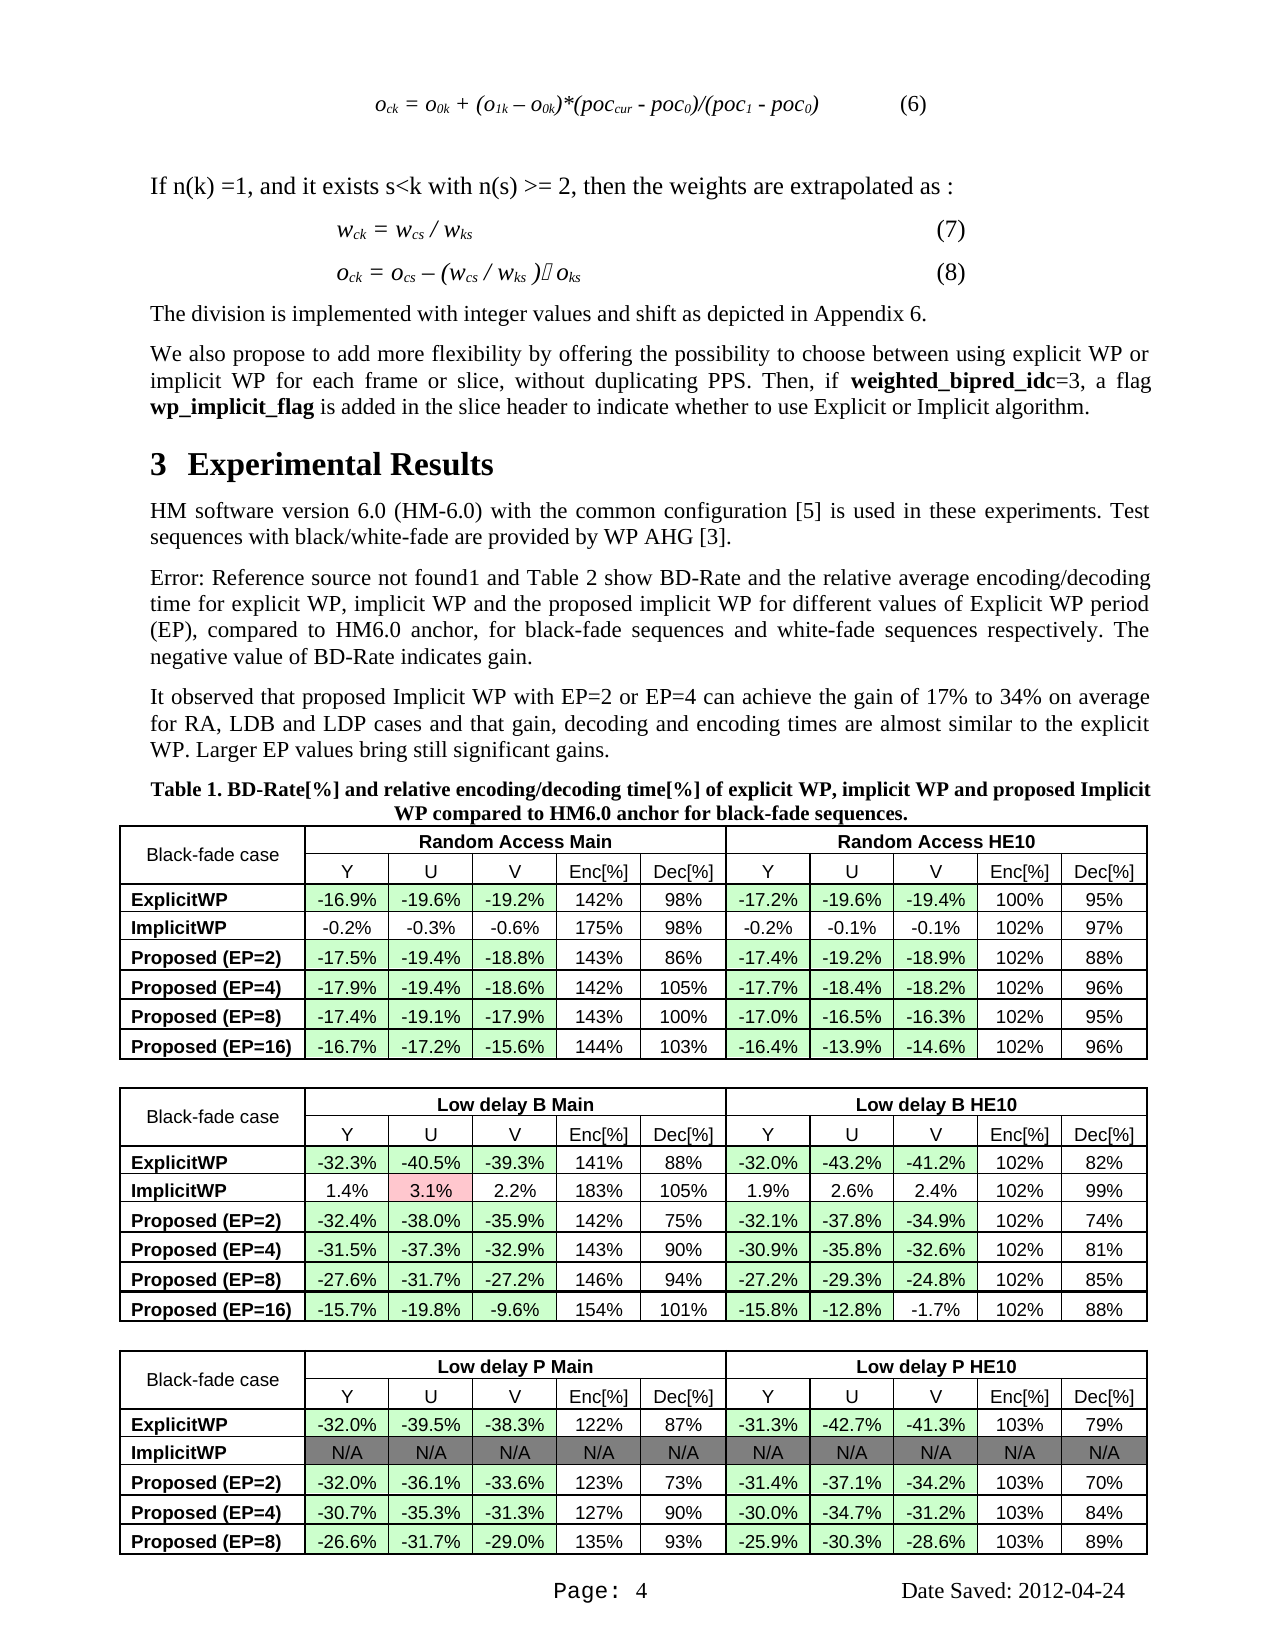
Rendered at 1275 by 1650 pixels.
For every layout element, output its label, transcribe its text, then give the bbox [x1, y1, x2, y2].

table_cell 95% [1062, 885, 1146, 911]
table_cell 2.4% [894, 1174, 977, 1201]
table_cell -27.2% [473, 1263, 556, 1290]
table_cell -32.0% [306, 1465, 388, 1493]
table_cell -31.3% [473, 1496, 556, 1523]
table_cell 96% [1062, 971, 1146, 998]
table_cell 183% [557, 1174, 640, 1201]
table_cell Proposed (EP=2) [121, 1202, 304, 1231]
table_cell 143% [557, 1000, 640, 1028]
table_cell Enc[%] [978, 854, 1061, 882]
table_cell -14.6% [894, 1030, 977, 1057]
table_cell -35.8% [811, 1233, 893, 1261]
table_cell -30.9% [727, 1233, 809, 1261]
text It observed that proposed Implicit WP with EP=2 or EP=4 can achieve the gain of 17% to 34% on average for RA, LDB and LDP cases and that gain, decoding and encoding times are almost similar to the explicit WP. Larger EP values bring still significant gains. [150, 683, 1152, 762]
table_cell 94% [641, 1263, 725, 1290]
table_cell N/A [894, 1437, 977, 1464]
table_cell 98% [641, 885, 725, 911]
table_cell 86% [641, 940, 725, 968]
table_cell -31.7% [389, 1525, 472, 1553]
table_cell V [473, 854, 556, 882]
table_cell U [389, 854, 472, 882]
text ock = ocs – (wcs / wks ) oks (8) [150, 257, 1152, 286]
table_cell -16.3% [894, 1000, 977, 1028]
table_cell N/A [557, 1437, 640, 1464]
table_cell 102% [978, 940, 1061, 968]
table_cell 2.6% [811, 1174, 893, 1201]
table_cell -32.3% [306, 1147, 388, 1173]
table_cell Proposed (EP=2) [121, 940, 304, 968]
table_cell -31.7% [389, 1263, 472, 1290]
table_cell 100% [641, 1000, 725, 1028]
table_cell -32.0% [727, 1147, 809, 1173]
table_cell 135% [557, 1525, 640, 1553]
table_cell 82% [1062, 1147, 1146, 1173]
table_cell -32.1% [727, 1202, 809, 1231]
table_cell 143% [557, 940, 640, 968]
table_cell -16.9% [306, 885, 388, 911]
table_cell V [894, 854, 977, 882]
table_cell 103% [978, 1496, 1061, 1523]
table_cell -17.0% [727, 1000, 809, 1028]
text If n(k) =1, and it exists s<k with n(s) >= 2, then the weights are extrapolated as : [150, 171, 1152, 200]
table_cell [726, 1060, 810, 1087]
table_cell -19.1% [389, 1000, 472, 1028]
table_cell 88% [641, 1147, 725, 1173]
table_cell -34.7% [811, 1496, 893, 1523]
table_cell 175% [557, 912, 640, 939]
table_cell -38.3% [473, 1410, 556, 1436]
table_cell -16.4% [727, 1030, 809, 1057]
table_cell -0.2% [727, 912, 809, 939]
table_cell -17.4% [306, 1000, 388, 1028]
table_cell -17.2% [727, 885, 809, 911]
table_cell 89% [1062, 1525, 1146, 1553]
table_cell -17.9% [473, 1000, 556, 1028]
table_cell -24.8% [894, 1263, 977, 1290]
table_cell -17.7% [727, 971, 809, 998]
table_cell 3.1% [389, 1174, 472, 1201]
table_cell Y [306, 1116, 388, 1145]
table_cell 95% [1062, 1000, 1146, 1028]
table_cell 141% [557, 1147, 640, 1173]
table_cell 1.9% [727, 1174, 809, 1201]
table_cell [726, 1322, 810, 1350]
table_cell -27.2% [727, 1263, 809, 1290]
table_cell [305, 1060, 389, 1087]
table_cell 143% [557, 1233, 640, 1261]
table_cell [557, 1322, 641, 1350]
table_cell -19.4% [894, 885, 977, 911]
table_cell 103% [641, 1030, 725, 1057]
table_cell -35.3% [389, 1496, 472, 1523]
table_cell 142% [557, 885, 640, 911]
table_cell -30.0% [727, 1496, 809, 1523]
table_cell Dec[%] [1062, 1379, 1146, 1407]
table_cell -19.6% [811, 885, 893, 911]
table_cell -39.3% [473, 1147, 556, 1173]
table_cell -31.5% [306, 1233, 388, 1261]
table_cell -18.8% [473, 940, 556, 968]
table_header Random Access HE10 [727, 827, 1146, 853]
table_cell [557, 1060, 641, 1087]
table_cell 70% [1062, 1465, 1146, 1493]
table_cell -32.4% [306, 1202, 388, 1231]
table_cell 105% [641, 1174, 725, 1201]
table_cell Enc[%] [978, 1379, 1061, 1407]
table_cell U [811, 1379, 893, 1407]
table_cell N/A [727, 1437, 809, 1464]
table_cell -39.5% [389, 1410, 472, 1436]
text HM software version 6.0 (HM-6.0) with the common configuration [5] is used in these experiments. Test sequences with black/white-fade are provided by WP AHG [3]. [150, 497, 1152, 549]
table_cell -1.7% [894, 1293, 977, 1320]
table_cell [894, 1322, 978, 1350]
table_cell -0.2% [306, 912, 388, 939]
table_cell 103% [978, 1410, 1061, 1436]
table_cell [473, 1060, 557, 1087]
table_cell -16.5% [811, 1000, 893, 1028]
table_cell [389, 1060, 473, 1087]
table_cell -15.6% [473, 1030, 556, 1057]
table_cell -34.9% [894, 1202, 977, 1231]
subtitle Experimental Results [150, 444, 1152, 483]
table_cell Black-fade case [121, 1089, 304, 1145]
table_cell -15.8% [727, 1293, 809, 1320]
table_cell N/A [389, 1437, 472, 1464]
table_cell 103% [978, 1465, 1061, 1493]
table_cell -17.2% [389, 1030, 472, 1057]
table_cell U [389, 1116, 472, 1145]
table_cell 102% [978, 971, 1061, 998]
table_cell [1061, 1060, 1147, 1087]
table_cell 1.4% [306, 1174, 388, 1201]
table_cell 85% [1062, 1263, 1146, 1290]
table_cell 73% [641, 1465, 725, 1493]
table_cell -13.9% [811, 1030, 893, 1057]
table_cell Proposed (EP=8) [121, 1000, 304, 1028]
table_cell -40.5% [389, 1147, 472, 1173]
table_header Black-fade case [121, 827, 304, 882]
text wck = wcs / wks (7) [150, 214, 1152, 243]
table_cell -41.3% [894, 1410, 977, 1436]
table_cell -37.1% [811, 1465, 893, 1493]
table_cell ImplicitWP [121, 912, 304, 939]
table_cell 87% [641, 1410, 725, 1436]
table_cell -19.2% [473, 885, 556, 911]
table_cell -18.2% [894, 971, 977, 998]
table_cell -19.4% [389, 940, 472, 968]
table_cell -19.6% [389, 885, 472, 911]
table_cell -31.4% [727, 1465, 809, 1493]
table_cell -19.2% [811, 940, 893, 968]
table_cell -37.3% [389, 1233, 472, 1261]
table_cell 90% [641, 1233, 725, 1261]
table_cell -33.6% [473, 1465, 556, 1493]
table_cell Y [727, 1379, 809, 1407]
table_cell -36.1% [389, 1465, 472, 1493]
table_cell Proposed (EP=8) [121, 1525, 304, 1553]
table_cell Proposed (EP=4) [121, 1496, 304, 1523]
table_cell 103% [978, 1525, 1061, 1553]
table_cell -0.6% [473, 912, 556, 939]
table_cell 102% [978, 1293, 1061, 1320]
table_cell -27.6% [306, 1263, 388, 1290]
table_cell [978, 1060, 1061, 1087]
table_cell -42.7% [811, 1410, 893, 1436]
table_cell 102% [978, 1174, 1061, 1201]
table_cell -29.3% [811, 1263, 893, 1290]
table_cell 75% [641, 1202, 725, 1231]
text The division is implemented with integer values and shift as depicted in Appendix 6. [150, 300, 1152, 326]
table_cell Y [306, 1379, 388, 1407]
table_cell V [473, 1379, 556, 1407]
table_cell 100% [978, 885, 1061, 911]
table_cell -41.2% [894, 1147, 977, 1173]
table_cell 122% [557, 1410, 640, 1436]
table_cell Proposed (EP=16) [121, 1030, 304, 1057]
table_cell U [811, 1116, 893, 1145]
table_cell 98% [641, 912, 725, 939]
table_cell N/A [1062, 1437, 1146, 1464]
table_cell 88% [1062, 1293, 1146, 1320]
table_cell -34.2% [894, 1465, 977, 1493]
table_cell [810, 1060, 894, 1087]
table_cell -31.3% [727, 1410, 809, 1436]
table_cell -15.7% [306, 1293, 388, 1320]
table_cell N/A [641, 1437, 725, 1464]
table_cell Dec[%] [641, 1116, 725, 1145]
table_cell -32.6% [894, 1233, 977, 1261]
table_cell 81% [1062, 1233, 1146, 1261]
table_cell Proposed (EP=4) [121, 1233, 304, 1261]
table_cell 102% [978, 912, 1061, 939]
table_cell [810, 1322, 894, 1350]
table_cell -12.8% [811, 1293, 893, 1320]
table_cell -9.6% [473, 1293, 556, 1320]
table_cell 142% [557, 971, 640, 998]
table_cell -28.6% [894, 1525, 977, 1553]
table_cell 90% [641, 1496, 725, 1523]
table_cell Low delay P HE10 [727, 1352, 1146, 1378]
table_cell [120, 1322, 305, 1350]
table_cell 127% [557, 1496, 640, 1523]
table_cell 102% [978, 1202, 1061, 1231]
table_cell -32.9% [473, 1233, 556, 1261]
table_cell -30.3% [811, 1525, 893, 1553]
table_cell 102% [978, 1147, 1061, 1173]
table_cell ExplicitWP [121, 885, 304, 911]
table_cell Low delay B Main [306, 1089, 725, 1115]
table_cell Proposed (EP=4) [121, 971, 304, 998]
table_cell -19.4% [389, 971, 472, 998]
table_cell -37.8% [811, 1202, 893, 1231]
text Table 1. BD-Rate[%] and relative encoding/decoding time[%] of explicit WP, implicit WP and proposed Implicit WP compared to HM6.0 anchor for black-fade sequences. [150, 777, 1152, 825]
table_cell -26.6% [306, 1525, 388, 1553]
table_cell [978, 1322, 1061, 1350]
table_cell Y [727, 1116, 809, 1145]
table_cell Dec[%] [1062, 1116, 1146, 1145]
table_cell -31.2% [894, 1496, 977, 1523]
table_cell -17.9% [306, 971, 388, 998]
table_cell 97% [1062, 912, 1146, 939]
table_cell ExplicitWP [121, 1410, 304, 1436]
table_cell Enc[%] [557, 854, 640, 882]
table_cell ImplicitWP [121, 1174, 304, 1201]
table_cell Black-fade case [121, 1352, 304, 1407]
table_cell U [811, 854, 893, 882]
table_cell Dec[%] [641, 854, 725, 882]
table_cell [120, 1060, 305, 1087]
table_cell 99% [1062, 1174, 1146, 1201]
table_cell 74% [1062, 1202, 1146, 1231]
table_cell [473, 1322, 557, 1350]
table_cell Y [306, 854, 388, 882]
table_cell N/A [473, 1437, 556, 1464]
table_header Random Access Main [306, 827, 725, 853]
table_cell Proposed (EP=8) [121, 1263, 304, 1290]
table_cell -19.8% [389, 1293, 472, 1320]
table_cell -25.9% [727, 1525, 809, 1553]
table_cell [641, 1060, 726, 1087]
text We also propose to add more flexibility by offering the possibility to choose between using explicit WP or implicit WP for each frame or slice, without duplicating PPS. Then, if weighted_bipred_idc=3, a flag wp_implicit_flag is added in the slice header to indicate whether to use Explicit or Implicit algorithm. [150, 340, 1152, 419]
table_cell [1061, 1322, 1147, 1350]
table_cell 102% [978, 1000, 1061, 1028]
table_cell 102% [978, 1030, 1061, 1057]
table_cell 88% [1062, 940, 1146, 968]
table_cell 96% [1062, 1030, 1146, 1057]
table_cell 105% [641, 971, 725, 998]
table_cell Enc[%] [557, 1116, 640, 1145]
table_cell ImplicitWP [121, 1437, 304, 1464]
table_cell ExplicitWP [121, 1147, 304, 1173]
table_cell -32.0% [306, 1410, 388, 1436]
table_cell -0.3% [389, 912, 472, 939]
table_cell -29.0% [473, 1525, 556, 1553]
table_cell Low delay P Main [306, 1352, 725, 1378]
table_cell [305, 1322, 389, 1350]
table_cell 101% [641, 1293, 725, 1320]
table_cell [389, 1322, 473, 1350]
table_cell -18.9% [894, 940, 977, 968]
table_cell 102% [978, 1233, 1061, 1261]
table_cell [641, 1322, 726, 1350]
table_cell -17.5% [306, 940, 388, 968]
table_cell -18.4% [811, 971, 893, 998]
table_cell 102% [978, 1263, 1061, 1290]
table_cell -35.9% [473, 1202, 556, 1231]
table_cell [894, 1060, 978, 1087]
table_cell 79% [1062, 1410, 1146, 1436]
table_cell Dec[%] [641, 1379, 725, 1407]
table_cell N/A [978, 1437, 1061, 1464]
table_cell 154% [557, 1293, 640, 1320]
table_cell Proposed (EP=2) [121, 1465, 304, 1493]
table_cell -18.6% [473, 971, 556, 998]
table_cell U [389, 1379, 472, 1407]
table_cell Proposed (EP=16) [121, 1293, 304, 1320]
table_cell N/A [811, 1437, 893, 1464]
table_cell V [894, 1116, 977, 1145]
table_cell N/A [306, 1437, 388, 1464]
table_cell V [473, 1116, 556, 1145]
table_cell Enc[%] [557, 1379, 640, 1407]
table_cell Low delay B HE10 [727, 1089, 1146, 1115]
table_cell 144% [557, 1030, 640, 1057]
table_cell -43.2% [811, 1147, 893, 1173]
table_cell 123% [557, 1465, 640, 1493]
table_cell -38.0% [389, 1202, 472, 1231]
table_cell 93% [641, 1525, 725, 1553]
table_cell Y [727, 854, 809, 882]
text ock = o0k + (o1k – o0k)*(poccur - poc0)/(poc1 - poc0) (6) [150, 90, 1152, 116]
table_cell 142% [557, 1202, 640, 1231]
table_cell 146% [557, 1263, 640, 1290]
table_cell V [894, 1379, 977, 1407]
table_cell Enc[%] [978, 1116, 1061, 1145]
table_cell -30.7% [306, 1496, 388, 1523]
table_cell Dec[%] [1062, 854, 1146, 882]
table_cell -16.7% [306, 1030, 388, 1057]
table_cell -17.4% [727, 940, 809, 968]
table_cell 84% [1062, 1496, 1146, 1523]
table_cell -0.1% [811, 912, 893, 939]
table_cell 2.2% [473, 1174, 556, 1201]
table_cell -0.1% [894, 912, 977, 939]
